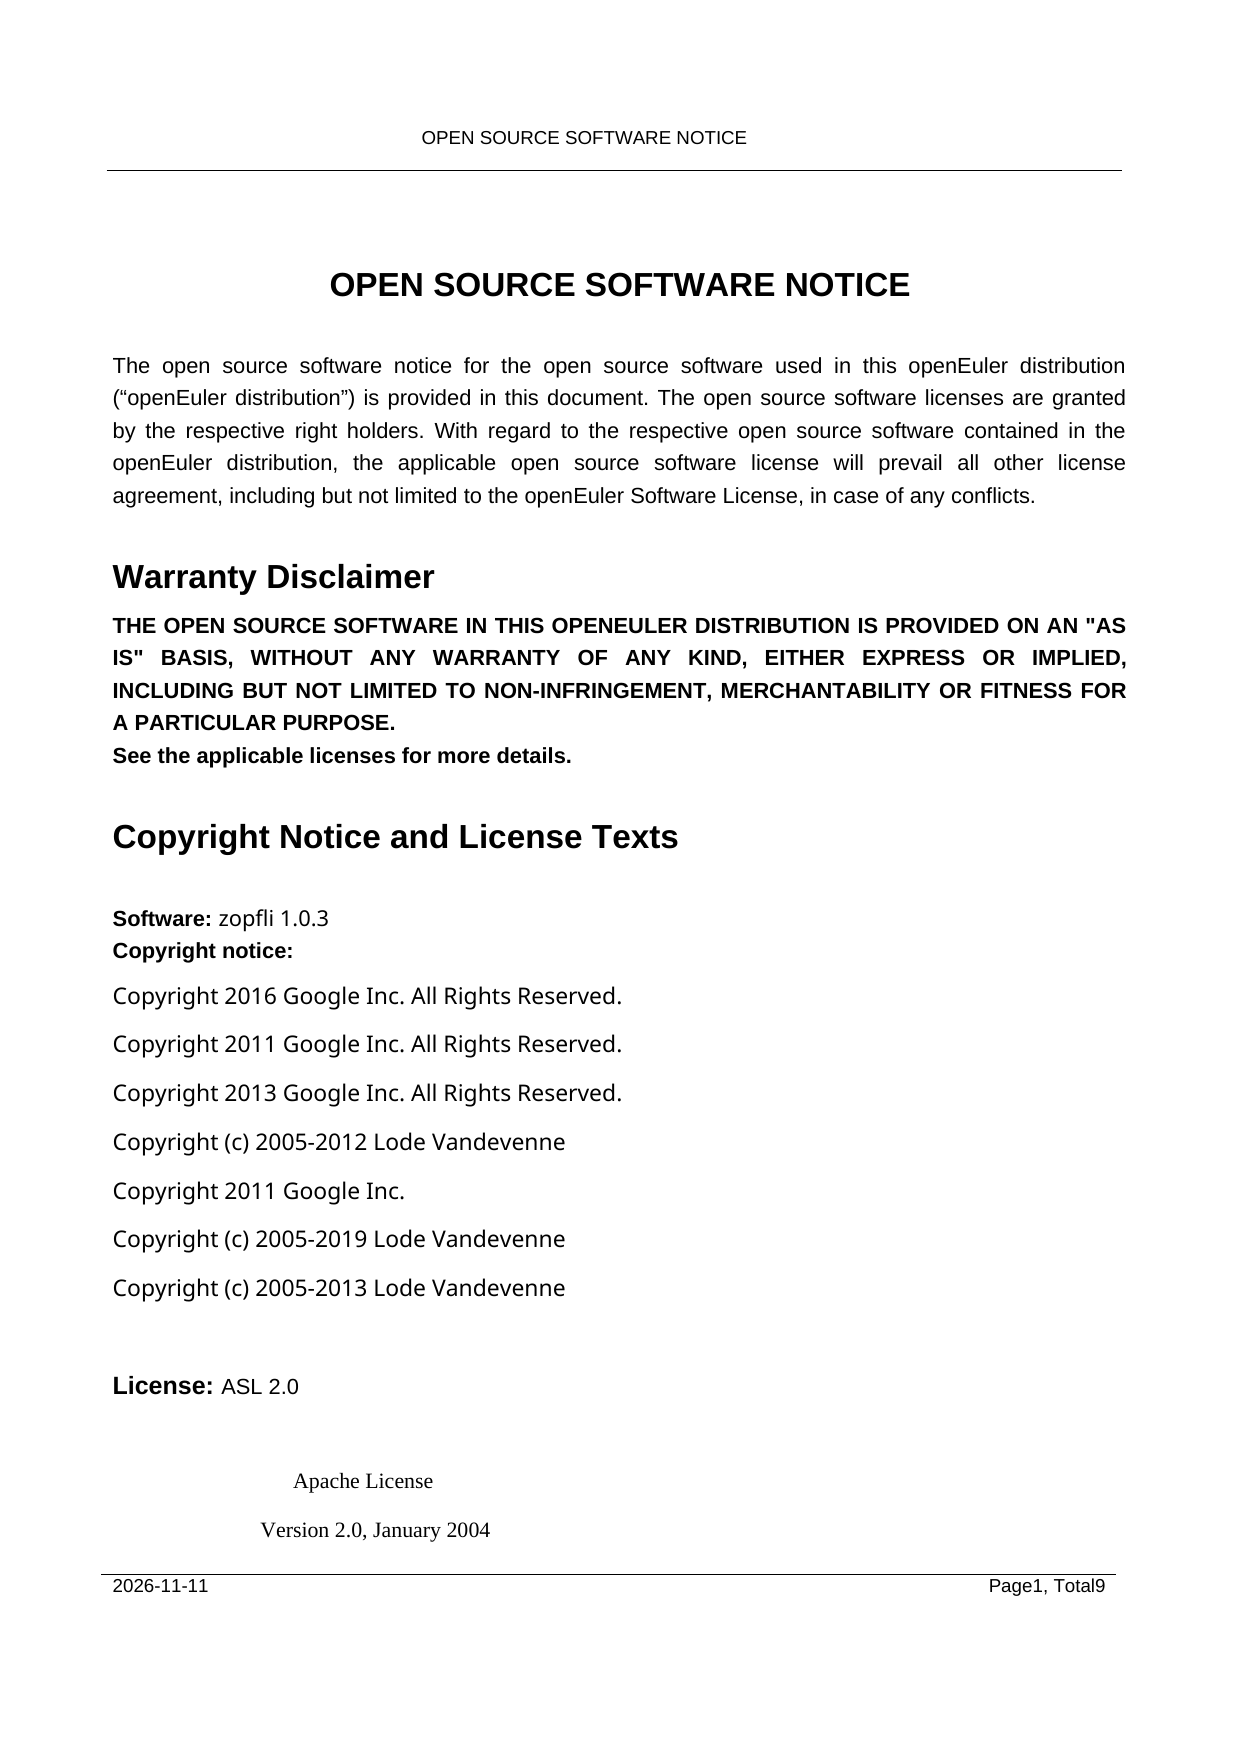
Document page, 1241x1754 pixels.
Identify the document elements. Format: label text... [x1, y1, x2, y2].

text The open source software notice for the open source software used in this openEuler distribution (“openEuler distribution”) is provided in this document. The open source software licenses are granted by the respective right holders. With regard to the respective open source software contained in the openEuler distribution, the applicable open source software license will prevail all other license agreement, including but not limited to the openEuler Software License, in case of any conflicts. [112, 349, 1128, 511]
text Copyright 2016 Google Inc. All Rights Reserved. Copyright 2011 Google Inc. All Rights Reserved. Copyright 2013 Google Inc. All Rights Reserved. Copyright (c) 2005-2012 Lode Vandevenne Copyright 2011 Google Inc. Copyright (c) 2005-2019 Lode Vandevenne Copyright (c) 2005-2013 Lode Vandevenne [112, 979, 1128, 1353]
text Software: zopfli 1.0.3 [112, 901, 1128, 934]
text Warranty Disclaimer [112, 544, 1128, 609]
text Copyright notice: [112, 934, 1128, 966]
text OPEN SOURCE SOFTWARE NOTICE [112, 251, 1128, 316]
text THE OPEN SOURCE SOFTWARE IN THIS OPENEULER DISTRIBUTION IS PROVIDED ON AN "AS IS" BASIS, WITHOUT ANY WARRANTY OF ANY KIND, EITHER EXPRESS OR IMPLIED, INCLUDING BUT NOT LIMITED TO NON-INFRINGEMENT, MERCHANTABILITY OR FITNESS FOR A PARTICULAR PURPOSE. See the applicable licenses for more details. [112, 609, 1128, 771]
text License: ASL 2.0 [112, 1369, 1128, 1402]
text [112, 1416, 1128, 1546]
text Copyright Notice and License Texts [112, 804, 1128, 869]
